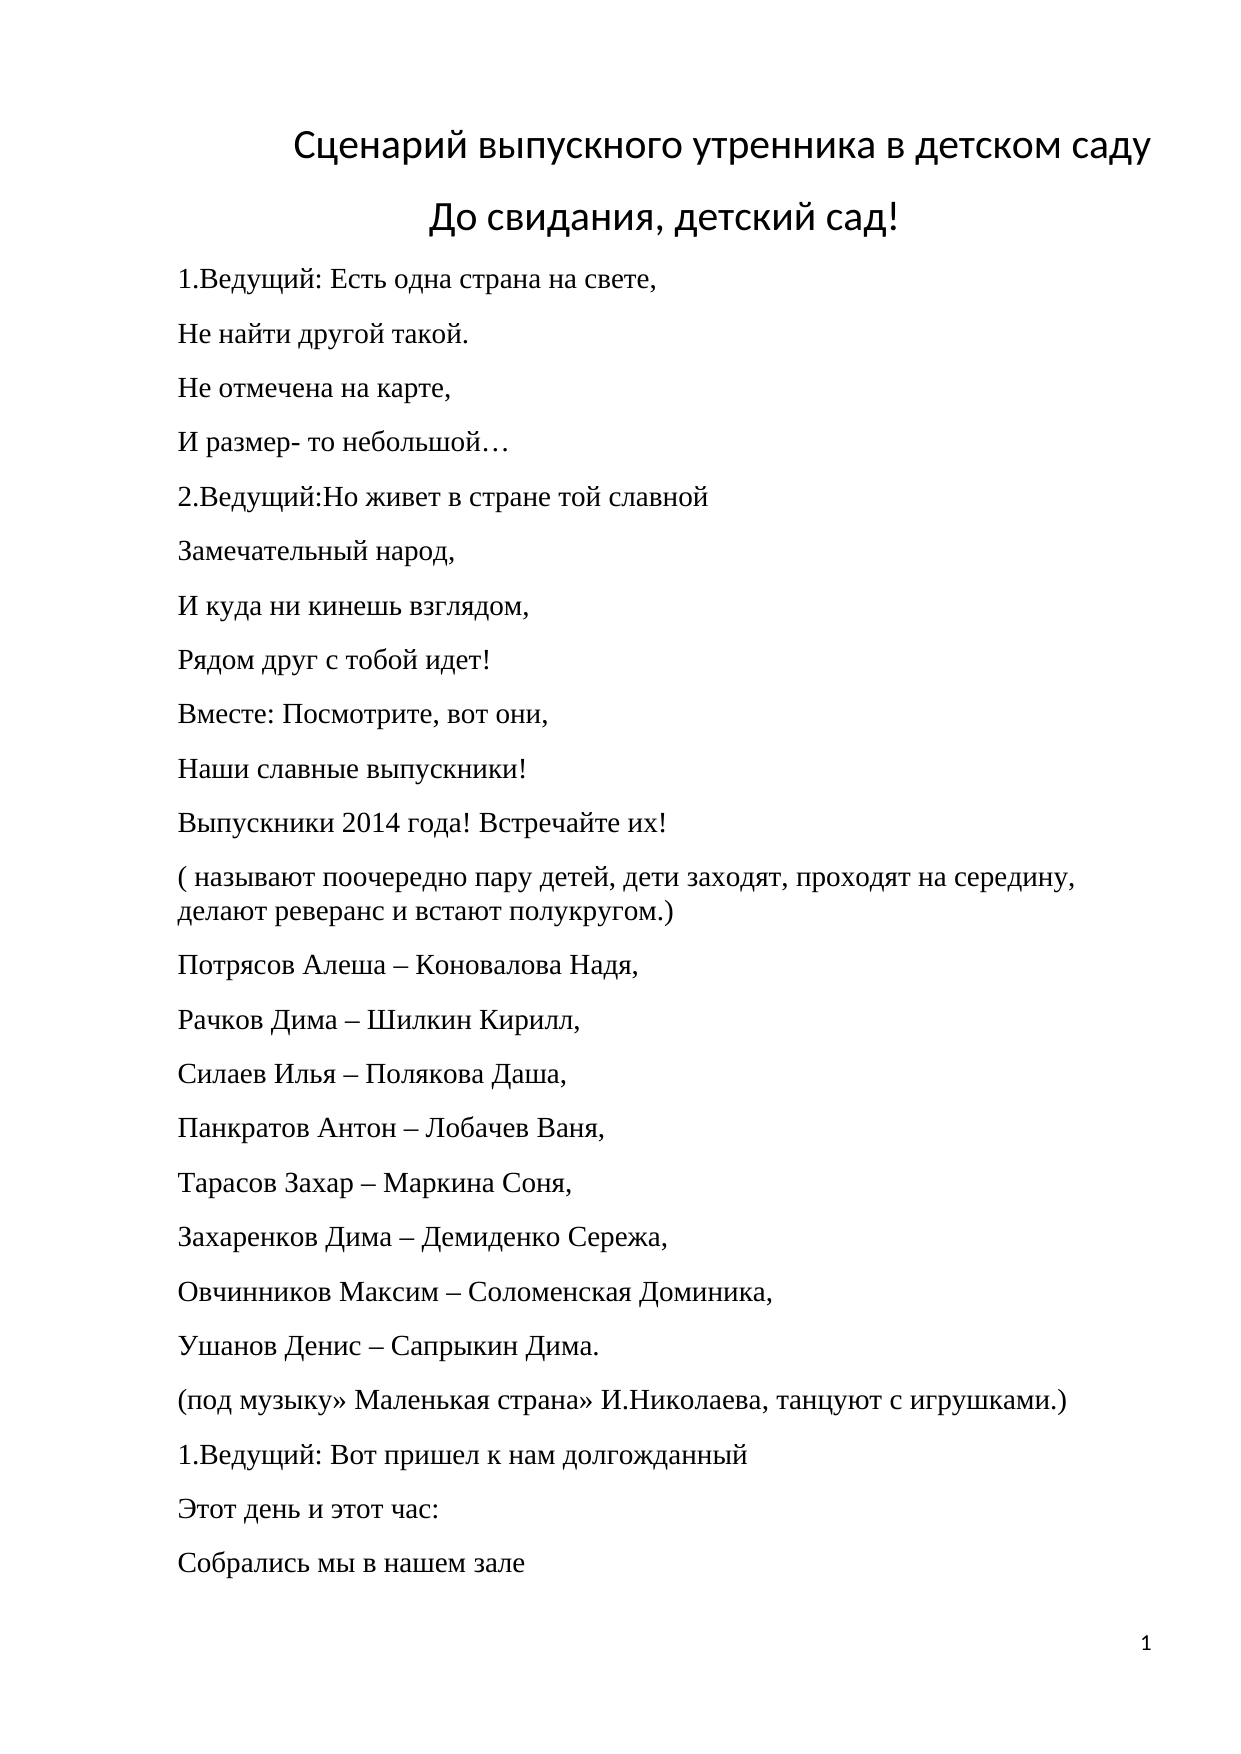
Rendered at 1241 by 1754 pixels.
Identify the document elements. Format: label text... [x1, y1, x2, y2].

text Не отмечена на карте, [177, 370, 1152, 404]
text Рачков Дима – Шилкин Кирилл, [177, 1002, 1152, 1035]
text И куда ни кинешь взглядом, [177, 588, 1152, 621]
text Этот день и этот час: [177, 1491, 1152, 1525]
text Захаренков Дима – Демиденко Сережа, [177, 1219, 1152, 1253]
text Силаев Илья – Полякова Даша, [177, 1056, 1152, 1090]
text Не найти другой такой. [177, 316, 1152, 349]
text Тарасов Захар – Маркина Соня, [177, 1165, 1152, 1198]
text Ушанов Денис – Сапрыкин Дима. [177, 1328, 1152, 1362]
text До свидания, детский сад! [177, 190, 1152, 241]
text Замечательный народ, [177, 533, 1152, 567]
text Выпускники 2014 года! Встречайте их! [177, 805, 1152, 839]
text Потрясов Алеша – Коновалова Надя, [177, 947, 1152, 981]
text Собрались мы в нашем зале [177, 1546, 1152, 1579]
text Наши славные выпускники! [177, 751, 1152, 784]
text ( называют поочередно пару детей, дети заходят, проходят на середину, делают реверанс и встают полукругом.) [177, 859, 1152, 927]
text 1.Ведущий: Вот пришел к нам долгожданный [177, 1437, 1152, 1470]
text Овчинников Максим – Соломенская Доминика, [177, 1274, 1152, 1307]
text 2.Ведущий:Но живет в стране той славной [177, 479, 1152, 512]
text Сценарий выпускного утренника в детском саду [177, 118, 1152, 169]
text 1.Ведущий: Есть одна страна на свете, [177, 261, 1152, 295]
text Рядом друг с тобой идет! [177, 642, 1152, 676]
text И размер- то небольшой… [177, 424, 1152, 458]
text Панкратов Антон – Лобачев Ваня, [177, 1111, 1152, 1144]
text Вместе: Посмотрите, вот они, [177, 696, 1152, 730]
text (под музыку» Маленькая страна» И.Николаева, танцуют с игрушками.) [177, 1382, 1152, 1416]
